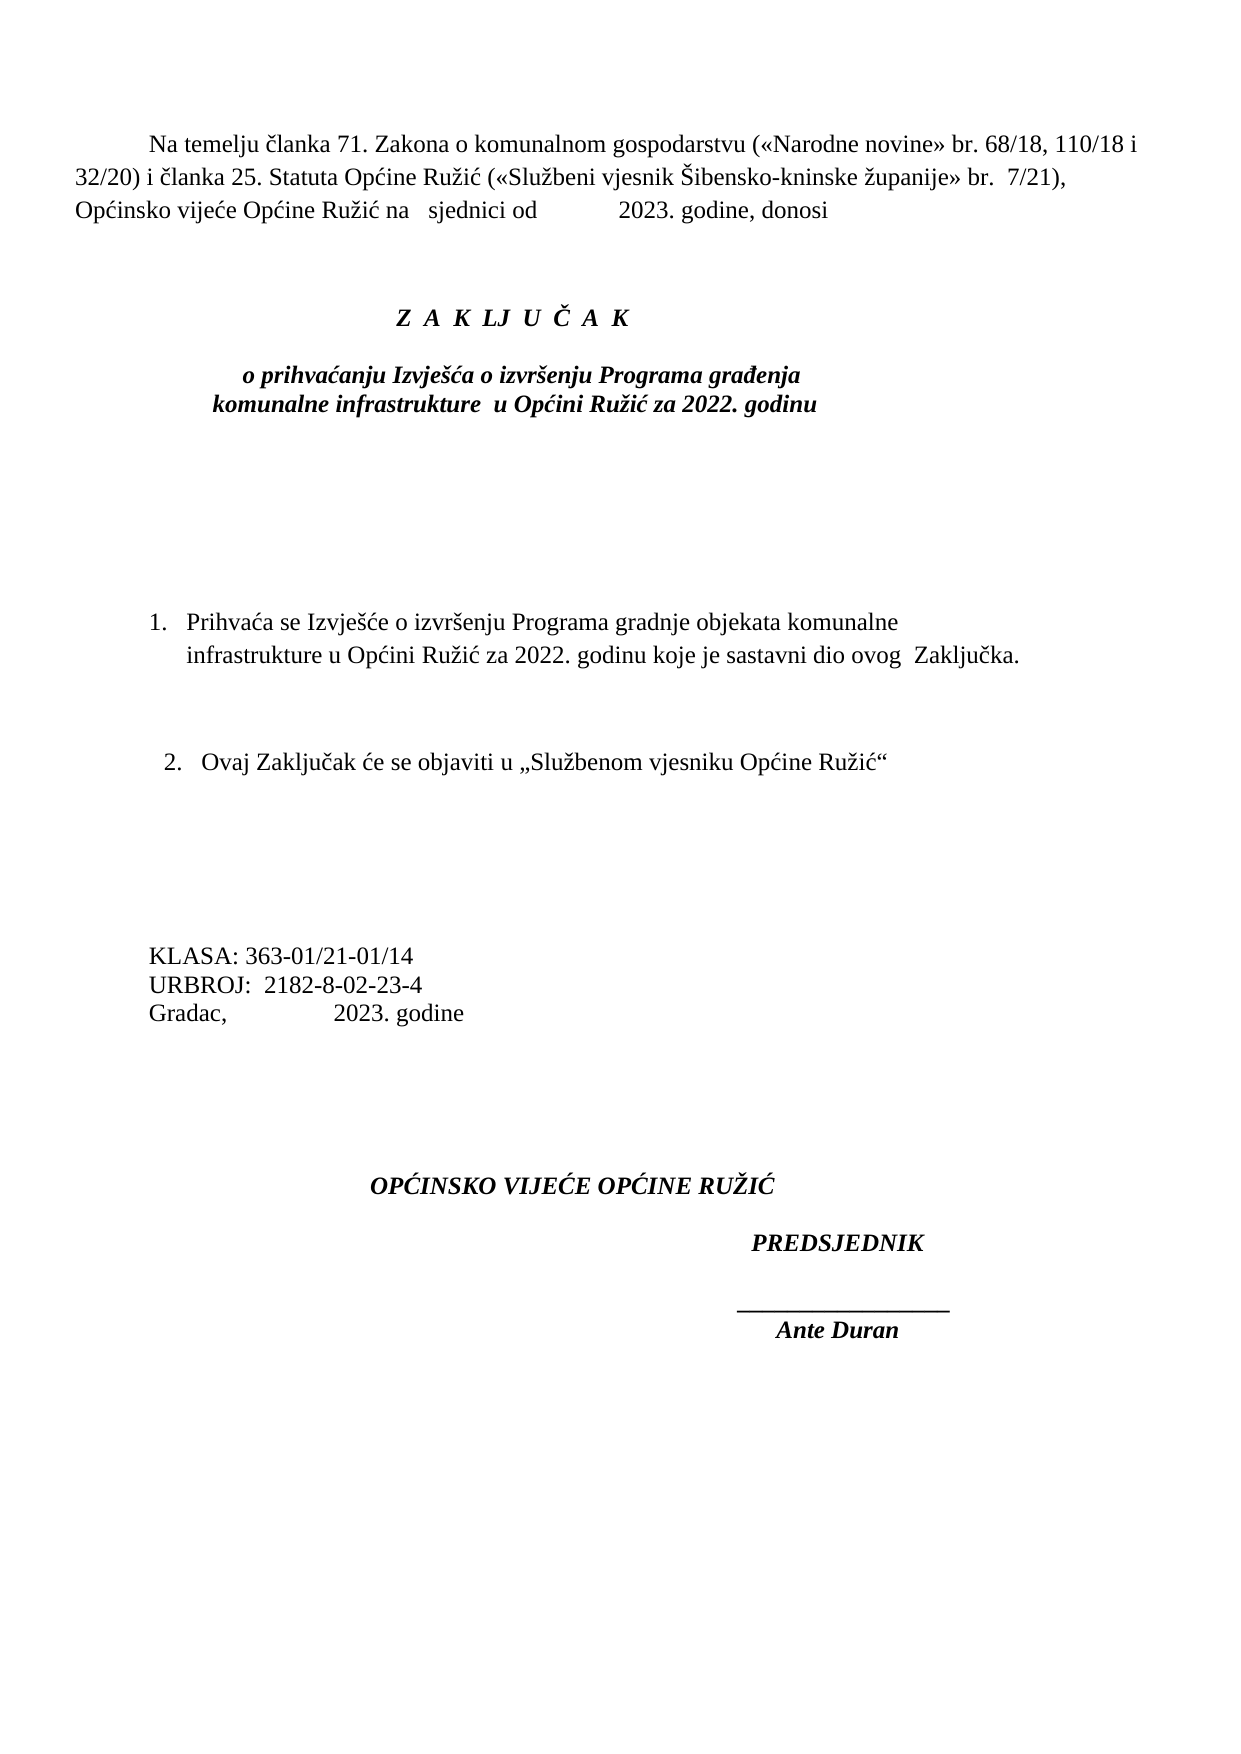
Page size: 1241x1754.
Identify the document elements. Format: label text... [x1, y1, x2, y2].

text 1. Prihvaća se Izvješće o izvršenju Programa gradnje objekata komunalne infrastrukture u Općini Ružić za 2022. godinu koje je sastavni dio ovog Zaključka. [75, 607, 1165, 669]
text KLASA: 363-01/21-01/14 [75, 941, 1165, 970]
text OPĆINSKO VIJEĆE OPĆINE RUŽIĆ [75, 1171, 1165, 1200]
text URBROJ: 2182-8-02-23-4 [75, 970, 1165, 998]
list Ovaj Zaključak će se objaviti u „Službenom vjesniku Općine Ružić“ [164, 747, 1165, 776]
text Na temelju članka 71. Zakona o komunalnom gospodarstvu («Narodne novine» br. 68/18, 110/18 i 32/20) i članka 25. Statuta Općine Ružić («Službeni vjesnik Šibensko-kninske županije» br. 7/21), Općinsko vijeće Općine Ružić na sjednici od 2023. godine, donosi [75, 129, 1165, 224]
text Z A K LJ U Č A K [75, 303, 1165, 331]
text komunalne infrastrukture u Općini Ružić za 2022. godinu [75, 389, 1165, 418]
text o prihvaćanju Izvješća o izvršenju Programa građenja [75, 360, 1165, 389]
text Gradac, 2023. godine [75, 998, 1165, 1027]
text _________________ Ante Duran [75, 1286, 1165, 1343]
text PREDSJEDNIK [75, 1228, 1165, 1257]
